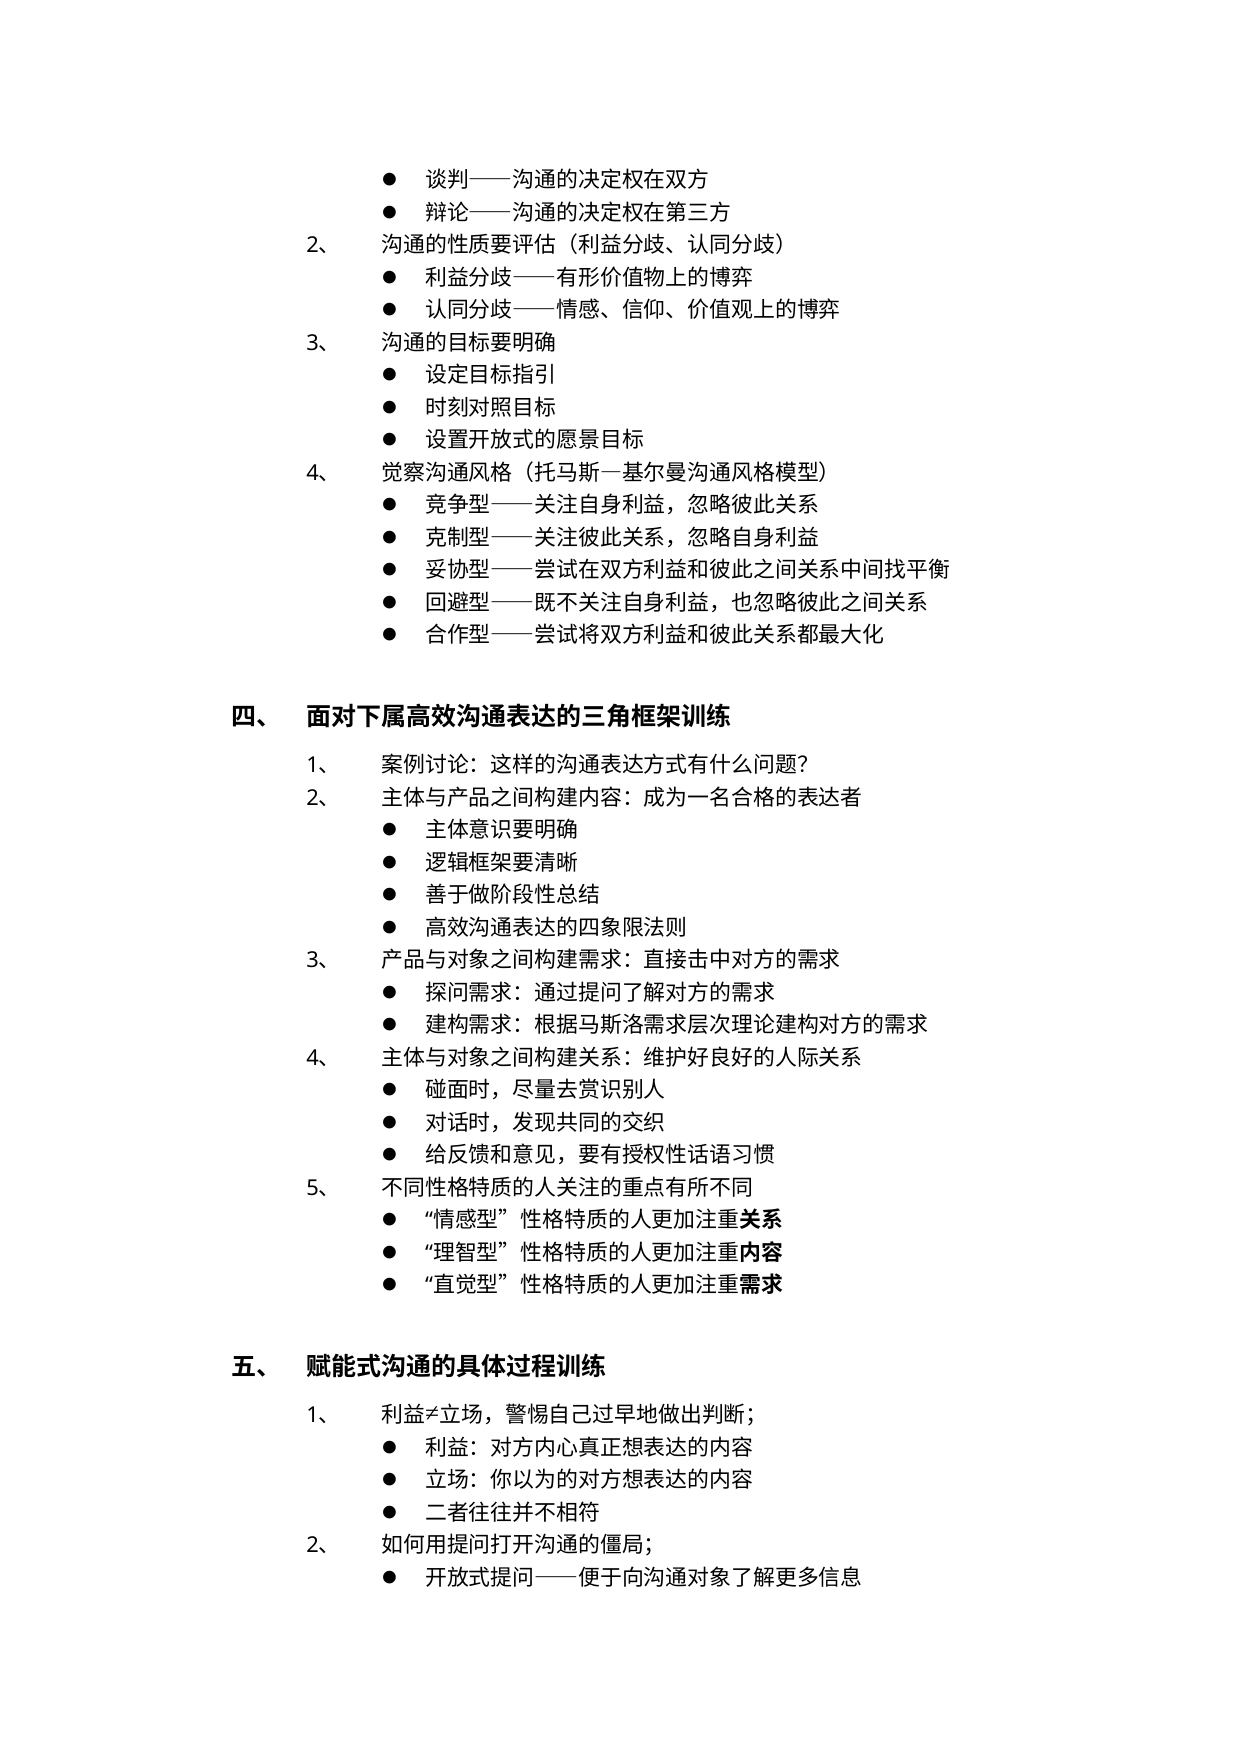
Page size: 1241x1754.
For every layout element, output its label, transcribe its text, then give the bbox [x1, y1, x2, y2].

list 回避型——既不关注自身利益，也忽略彼此之间关系 [381, 584, 1053, 617]
list 高效沟通表达的四象限法则 [381, 909, 1053, 942]
list 如何用提问打开沟通的僵局； [306, 1527, 1053, 1559]
list 逻辑框架要清晰 [381, 844, 1053, 877]
list 利益分歧——有形价值物上的博弈 [381, 259, 1053, 292]
list 产品与对象之间构建需求：直接击中对方的需求 [306, 942, 1053, 974]
list 二者往往并不相符 [381, 1494, 1053, 1527]
list 案例讨论：这样的沟通表达方式有什么问题？ [306, 747, 1053, 779]
list 妥协型——尝试在双方利益和彼此之间关系中间找平衡 [381, 552, 1053, 584]
list 利益：对方内心真正想表达的内容 [381, 1429, 1053, 1462]
list 利益立场，警惕自己过早地做出判断； [306, 1397, 1053, 1429]
list 主体意识要明确 [381, 812, 1053, 844]
list 对话时，发现共同的交织 [381, 1104, 1053, 1137]
list 探问需求：通过提问了解对方的需求 [381, 974, 1053, 1007]
list “理智型”性格特质的人更加注重内容 [381, 1234, 1053, 1267]
list 建构需求：根据马斯洛需求层次理论建构对方的需求 [381, 1007, 1053, 1039]
list 开放式提问——便于向沟通对象了解更多信息 [381, 1559, 1053, 1592]
list 主体与产品之间构建内容：成为一名合格的表达者 [306, 779, 1053, 812]
list “直觉型”性格特质的人更加注重需求 [381, 1267, 1053, 1299]
list 觉察沟通风格（托马斯—基尔曼沟通风格模型） [306, 454, 1053, 487]
list 给反馈和意见，要有授权性话语习惯 [381, 1137, 1053, 1169]
list 克制型——关注彼此关系，忽略自身利益 [381, 519, 1053, 552]
list 谈判——沟通的决定权在双方 [381, 162, 1053, 194]
list 设置开放式的愿景目标 [381, 422, 1053, 454]
list 赋能式沟通的具体过程训练 [231, 1332, 1053, 1397]
list 沟通的性质要评估（利益分歧、认同分歧） [306, 227, 1053, 259]
list 沟通的目标要明确 [306, 324, 1053, 357]
list 竞争型——关注自身利益，忽略彼此关系 [381, 487, 1053, 519]
list “情感型”性格特质的人更加注重关系 [381, 1202, 1053, 1234]
list 辩论——沟通的决定权在第三方 [381, 194, 1053, 227]
list 善于做阶段性总结 [381, 877, 1053, 909]
list 主体与对象之间构建关系：维护好良好的人际关系 [306, 1039, 1053, 1072]
list 时刻对照目标 [381, 389, 1053, 422]
list 合作型——尝试将双方利益和彼此关系都最大化 [381, 617, 1053, 649]
list 认同分歧——情感、信仰、价值观上的博弈 [381, 292, 1053, 324]
list 面对下属高效沟通表达的三角框架训练 [231, 682, 1053, 747]
list 设定目标指引 [381, 357, 1053, 389]
list 立场：你以为的对方想表达的内容 [381, 1462, 1053, 1494]
list 碰面时，尽量去赏识别人 [381, 1072, 1053, 1104]
list 不同性格特质的人关注的重点有所不同 [306, 1169, 1053, 1202]
